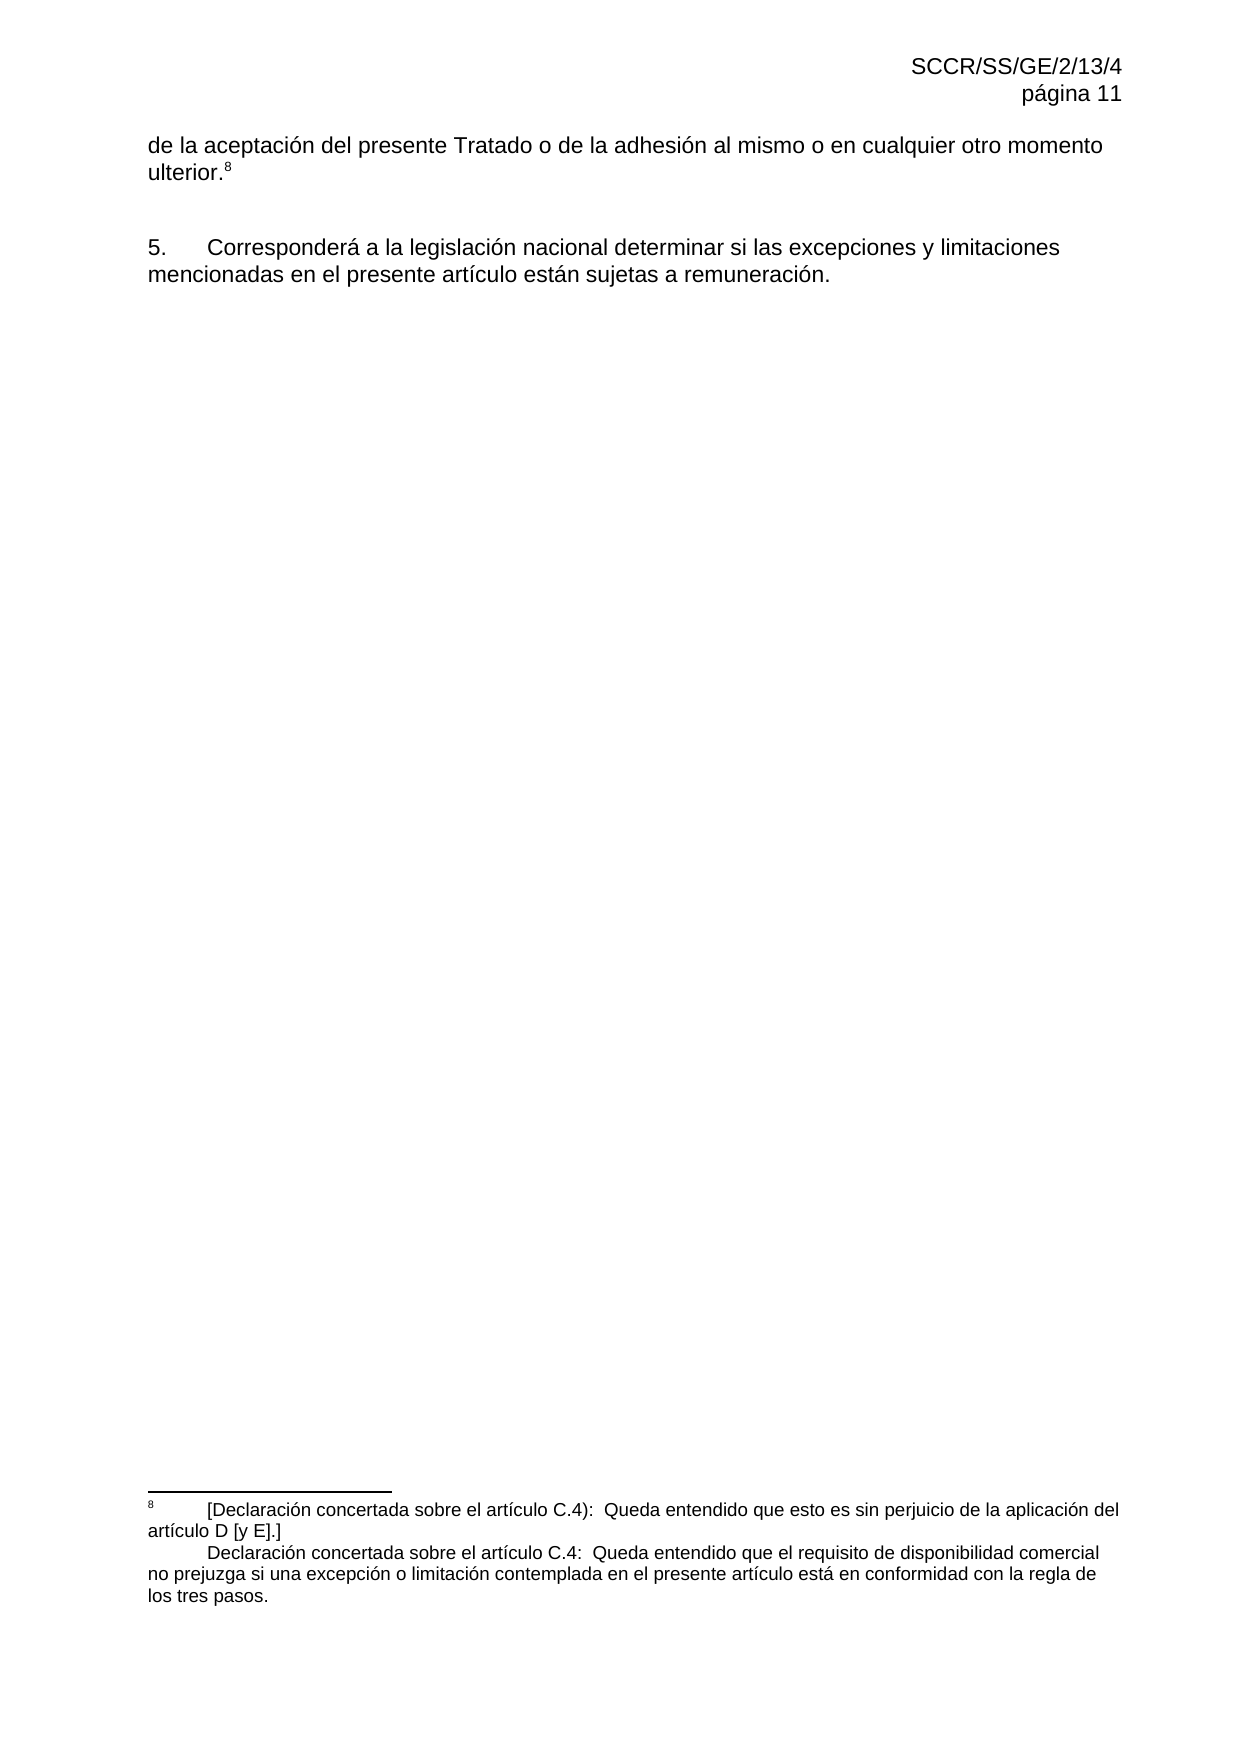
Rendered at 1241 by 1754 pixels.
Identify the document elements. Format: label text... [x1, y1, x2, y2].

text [148, 132, 1122, 185]
text Corresponderá a la legislación nacional determinar si las excepciones y limitaciones mencionadas en el presente artículo están sujetas a remuneración. [148, 234, 1122, 287]
